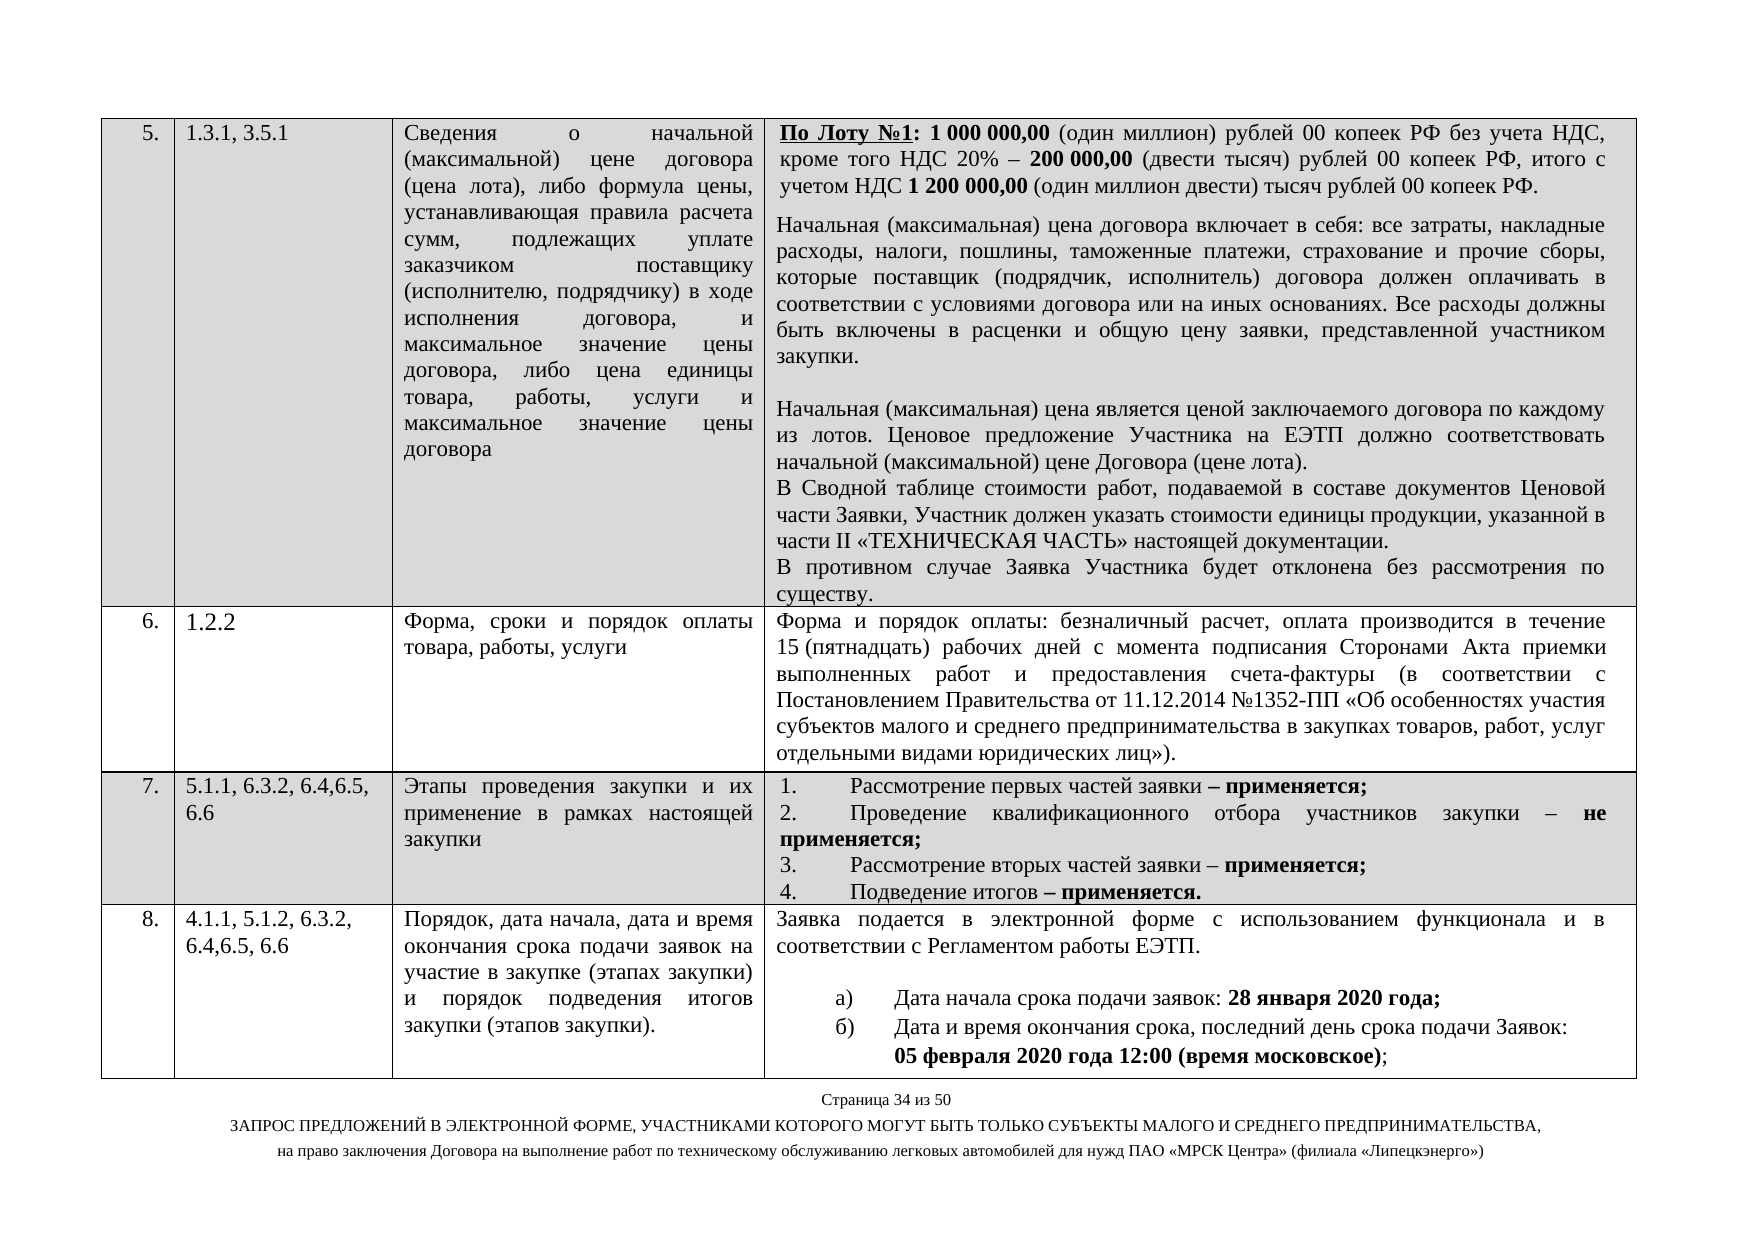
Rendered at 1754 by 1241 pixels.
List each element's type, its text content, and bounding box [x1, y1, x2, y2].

table_cell Сведения о начальной (максимальной) цене договора (цена лота), либо формула цены, устанавливающая правила расчета сумм, подлежащих уплате заказчиком поставщику (исполнителю, подрядчику) в ходе исполнения договора, и максимальное значение цены договора, либо цена единицы товара, работы, услуги и максимальное значение цены договора [393, 119, 764, 606]
table_cell [102, 119, 174, 606]
table_cell Форма и порядок оплаты: безналичный расчет, оплата производится в течение 15 (пятнадцать) рабочих дней с момента подписания Сторонами Акта приемки выполненных работ и предоставления счета-фактуры (в соответствии с Постановлением Правительства от 11.12.2014 №1352-ПП «Об особенностях участия субъектов малого и среднего предпринимательства в закупках товаров, работ, услуг отдельными видами юридических лиц»). [765, 607, 1636, 771]
table_cell По Лоту №1: 1 000 000,00 (один миллион) рублей 00 копеек РФ без учета НДС, кроме того НДС 20% – 200 000,00 (двести тысяч) рублей 00 копеек РФ, итого с учетом НДС 1 200 000,00 (один миллион двести) тысяч рублей 00 копеек РФ. Начальная (максимальная) цена договора включает в себя: все затраты, накладные расходы, налоги, пошлины, таможенные платежи, страхование и прочие сборы, которые поставщик (подрядчик, исполнитель) договора должен оплачивать в соответствии с условиями договора или на иных основаниях. Все расходы должны быть включены в расценки и общую цену заявки, представленной участником закупки. Начальная (максимальная) цена является ценой заключаемого договора по каждому из лотов. Ценовое предложение Участника на ЕЭТП должно соответствовать начальной (максимальной) цене Договора (цене лота). В Сводной таблице стоимости работ, подаваемой в составе документов Ценовой части Заявки, Участник должен указать стоимости единицы продукции, указанной в части II «ТЕХНИЧЕСКАЯ ЧАСТЬ» настоящей документации. В противном случае Заявка Участника будет отклонена без рассмотрения по существу. [765, 119, 1636, 606]
table_cell 5.1.1, 6.3.2, 6.4,6.5, 6.6 [175, 773, 392, 904]
table_cell [102, 773, 174, 904]
table_cell Этапы проведения закупки и их применение в рамках настоящей закупки [393, 773, 764, 904]
table_cell Форма, сроки и порядок оплаты товара, работы, услуги [393, 607, 764, 771]
table_cell 1.3.1, 3.5.1 [175, 119, 392, 606]
table_cell [102, 905, 174, 1078]
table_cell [765, 905, 1636, 1078]
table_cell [175, 905, 392, 1078]
table_cell [102, 607, 174, 771]
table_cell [393, 905, 764, 1078]
table_cell Рассмотрение первых частей заявки – применяется; Проведение квалификационного отбора участников закупки – не применяется; Рассмотрение вторых частей заявки – применяется; Подведение итогов – применяется. [765, 773, 1636, 904]
table_cell 1.2.2 [175, 607, 392, 771]
